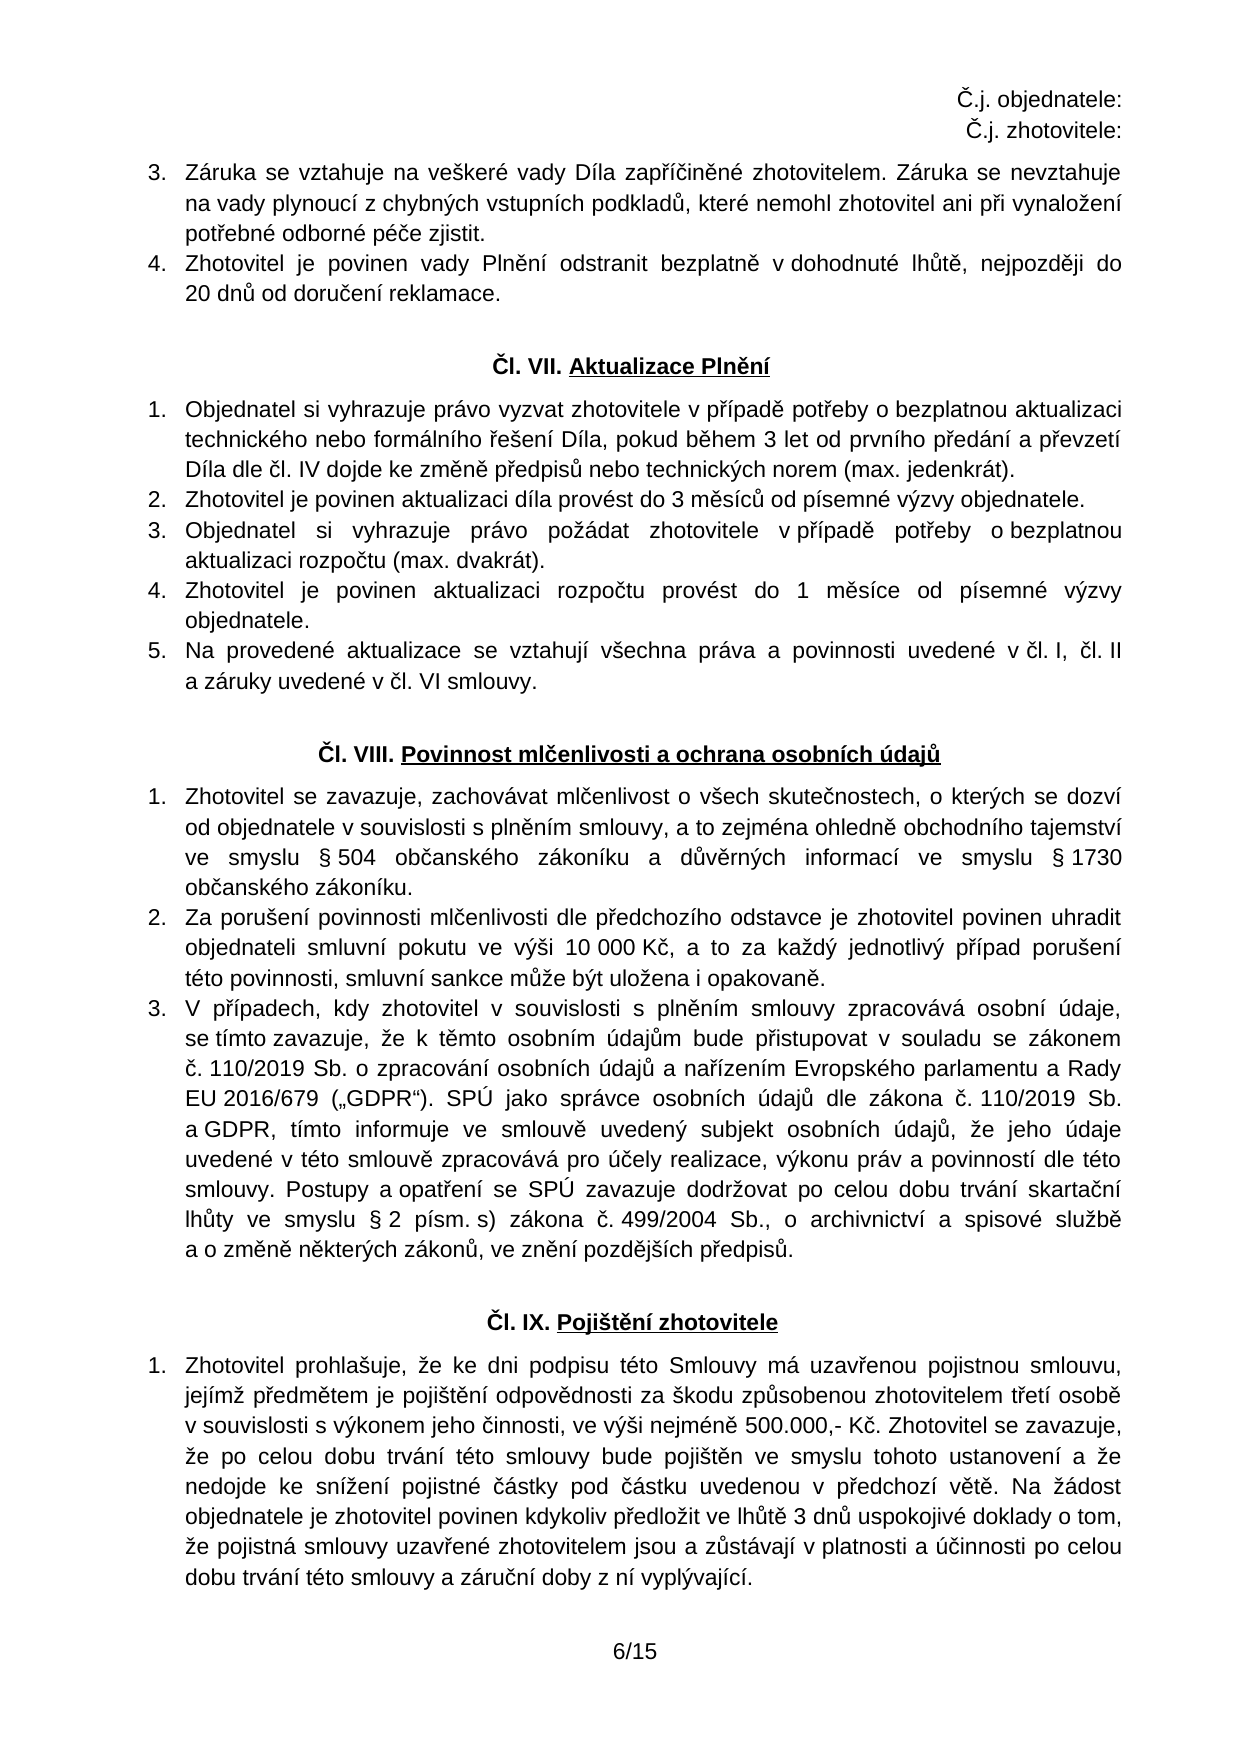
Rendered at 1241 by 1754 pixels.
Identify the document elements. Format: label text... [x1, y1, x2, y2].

list Zhotovitel je povinen aktualizaci rozpočtu provést do 1 měsíce od písemné výzvy objednatele. [148, 577, 1122, 633]
list Zhotovitel je povinen aktualizaci díla provést do 3 měsíců od písemné výzvy objednatele. [148, 486, 1122, 513]
list Zhotovitel se zavazuje, zachovávat mlčenlivost o všech skutečnostech, o kterých se dozví od objednatele v souvislosti s plněním smlouvy, a to zejména ohledně obchodního tajemství ve smyslu § 504 občanského zákoníku a důvěrných informací ve smyslu § 1730 občanského zákoníku. [148, 783, 1122, 900]
list Zhotovitel je povinen vady Plnění odstranit bezplatně v dohodnuté lhůtě, nejpozději do 20 dnů od doručení reklamace. [148, 250, 1122, 306]
list Zhotovitel prohlašuje, že ke dni podpisu této Smlouvy má uzavřenou pojistnou smlouvu, jejímž předmětem je pojištění odpovědnosti za škodu způsobenou zhotovitelem třetí osobě v souvislosti s výkonem jeho činnosti, ve výši nejméně 500.000,- Kč. Zhotovitel se zavazuje, že po celou dobu trvání této smlouvy bude pojištěn ve smyslu tohoto ustanovení a že nedojde ke snížení pojistné částky pod částku uvedenou v předchozí větě. Na žádost objednatele je zhotovitel povinen kdykoliv předložit ve lhůtě 3 dnů uspokojivé doklady o tom, že pojistná smlouvy uzavřené zhotovitelem jsou a zůstávají v platnosti a účinnosti po celou dobu trvání této smlouvy a záruční doby z ní vyplývající. [148, 1352, 1122, 1590]
list Za porušení povinnosti mlčenlivosti dle předchozího odstavce je zhotovitel povinen uhradit objednateli smluvní pokutu ve výši 10 000 Kč, a to za každý jednotlivý případ porušení této povinnosti, smluvní sankce může být uložena i opakovaně. [148, 904, 1122, 991]
text Pojištění zhotovitele [148, 1309, 1122, 1336]
list Záruka se vztahuje na veškeré vady Díla zapříčiněné zhotovitelem. Záruka se nevztahuje na vady plynoucí z chybných vstupních podkladů, které nemohl zhotovitel ani při vynaložení potřebné odborné péče zjistit. [148, 159, 1122, 246]
list Objednatel si vyhrazuje právo vyzvat zhotovitele v případě potřeby o bezplatnou aktualizaci technického nebo formálního řešení Díla, pokud během 3 let od prvního předání a převzetí Díla dle čl. IV dojde ke změně předpisů nebo technických norem (max. jedenkrát). [148, 396, 1122, 482]
text Aktualizace Plnění [148, 353, 1122, 379]
text Povinnost mlčenlivosti a ochrana osobních údajů [148, 741, 1122, 767]
list Objednatel si vyhrazuje právo požádat zhotovitele v případě potřeby o bezplatnou aktualizaci rozpočtu (max. dvakrát). [148, 517, 1122, 573]
list Na provedené aktualizace se vztahují všechna práva a povinnosti uvedené v čl. I, čl. II a záruky uvedené v čl. VI smlouvy. [148, 637, 1122, 694]
list V případech, kdy zhotovitel v souvislosti s plněním smlouvy zpracovává osobní údaje, se tímto zavazuje, že k těmto osobním údajům bude přistupovat v souladu se zákonem č. 110/2019 Sb. o zpracování osobních údajů a nařízením Evropského parlamentu a Rady EU 2016/679 („GDPR“). SPÚ jako správce osobních údajů dle zákona č. 110/2019 Sb. a GDPR, tímto informuje ve smlouvě uvedený subjekt osobních údajů, že jeho údaje uvedené v této smlouvě zpracovává pro účely realizace, výkonu práv a povinností dle této smlouvy. Postupy a opatření se SPÚ zavazuje dodržovat po celou dobu trvání skartační lhůty ve smyslu § 2 písm. s) zákona č. 499/2004 Sb., o archivnictví a spisové službě a o změně některých zákonů, ve znění pozdějších předpisů. [148, 995, 1122, 1263]
